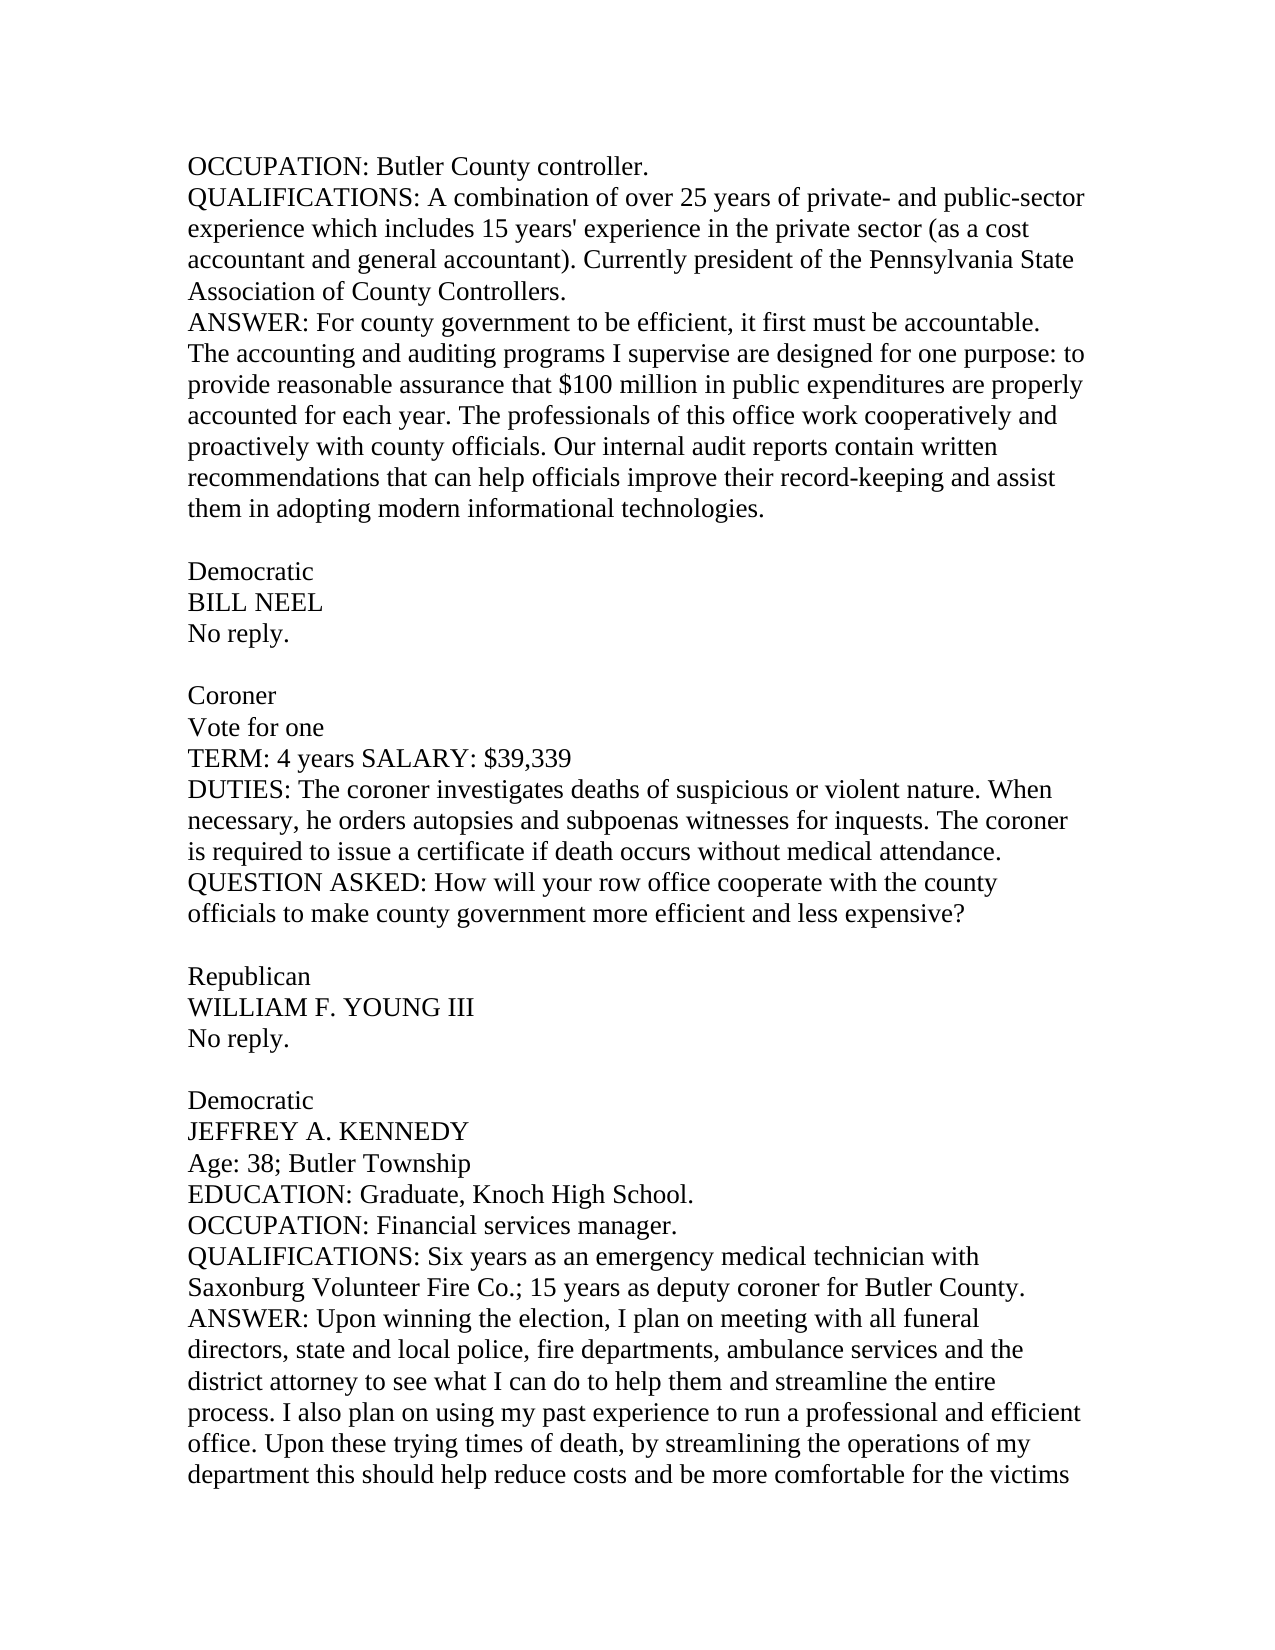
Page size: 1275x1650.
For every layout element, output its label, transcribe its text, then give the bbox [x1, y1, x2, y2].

text ANSWER: For county government to be efficient, it first must be accountable. The accounting and auditing programs I supervise are designed for one purpose: to provide reasonable assurance that $100 million in public expenditures are properly accounted for each year. The professionals of this office work cooperatively and proactively with county officials. Our internal audit reports contain written recommendations that can help officials improve their record-keeping and assist them in adopting modern informational technologies. [187, 306, 1087, 524]
text OCCUPATION: Financial services manager. [187, 1209, 1087, 1240]
text WILLIAM F. YOUNG III [187, 991, 1087, 1022]
text TERM: 4 years SALARY: $39,339 [187, 742, 1087, 773]
text No reply. [187, 617, 1087, 648]
text BILL NEEL [187, 586, 1087, 617]
text QUALIFICATIONS: A combination of over 25 years of private- and public-sector experience which includes 15 years' experience in the private sector (as a cost accountant and general accountant). Currently president of the Pennsylvania State Association of County Controllers. [187, 181, 1087, 306]
text EDUCATION: Graduate, Knoch High School. [187, 1178, 1087, 1209]
text No reply. [187, 1022, 1087, 1053]
text Democratic [187, 555, 1087, 586]
text Vote for one [187, 711, 1087, 742]
text Democratic [187, 1084, 1087, 1116]
text QUALIFICATIONS: Six years as an emergency medical technician with Saxonburg Volunteer Fire Co.; 15 years as deputy coroner for Butler County. [187, 1240, 1087, 1302]
text Republican [187, 960, 1087, 991]
text QUESTION ASKED: How will your row office cooperate with the county officials to make county government more efficient and less expensive? [187, 866, 1087, 929]
text JEFFREY A. KENNEDY [187, 1116, 1087, 1147]
text Coroner [187, 679, 1087, 711]
text DUTIES: The coroner investigates deaths of suspicious or violent nature. When necessary, he orders autopsies and subpoenas witnesses for inquests. The coroner is required to issue a certificate if death occurs without medical attendance. [187, 773, 1087, 866]
text Age: 38; Butler Township [187, 1147, 1087, 1178]
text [187, 1302, 1087, 1489]
text OCCUPATION: Butler County controller. [187, 150, 1087, 181]
